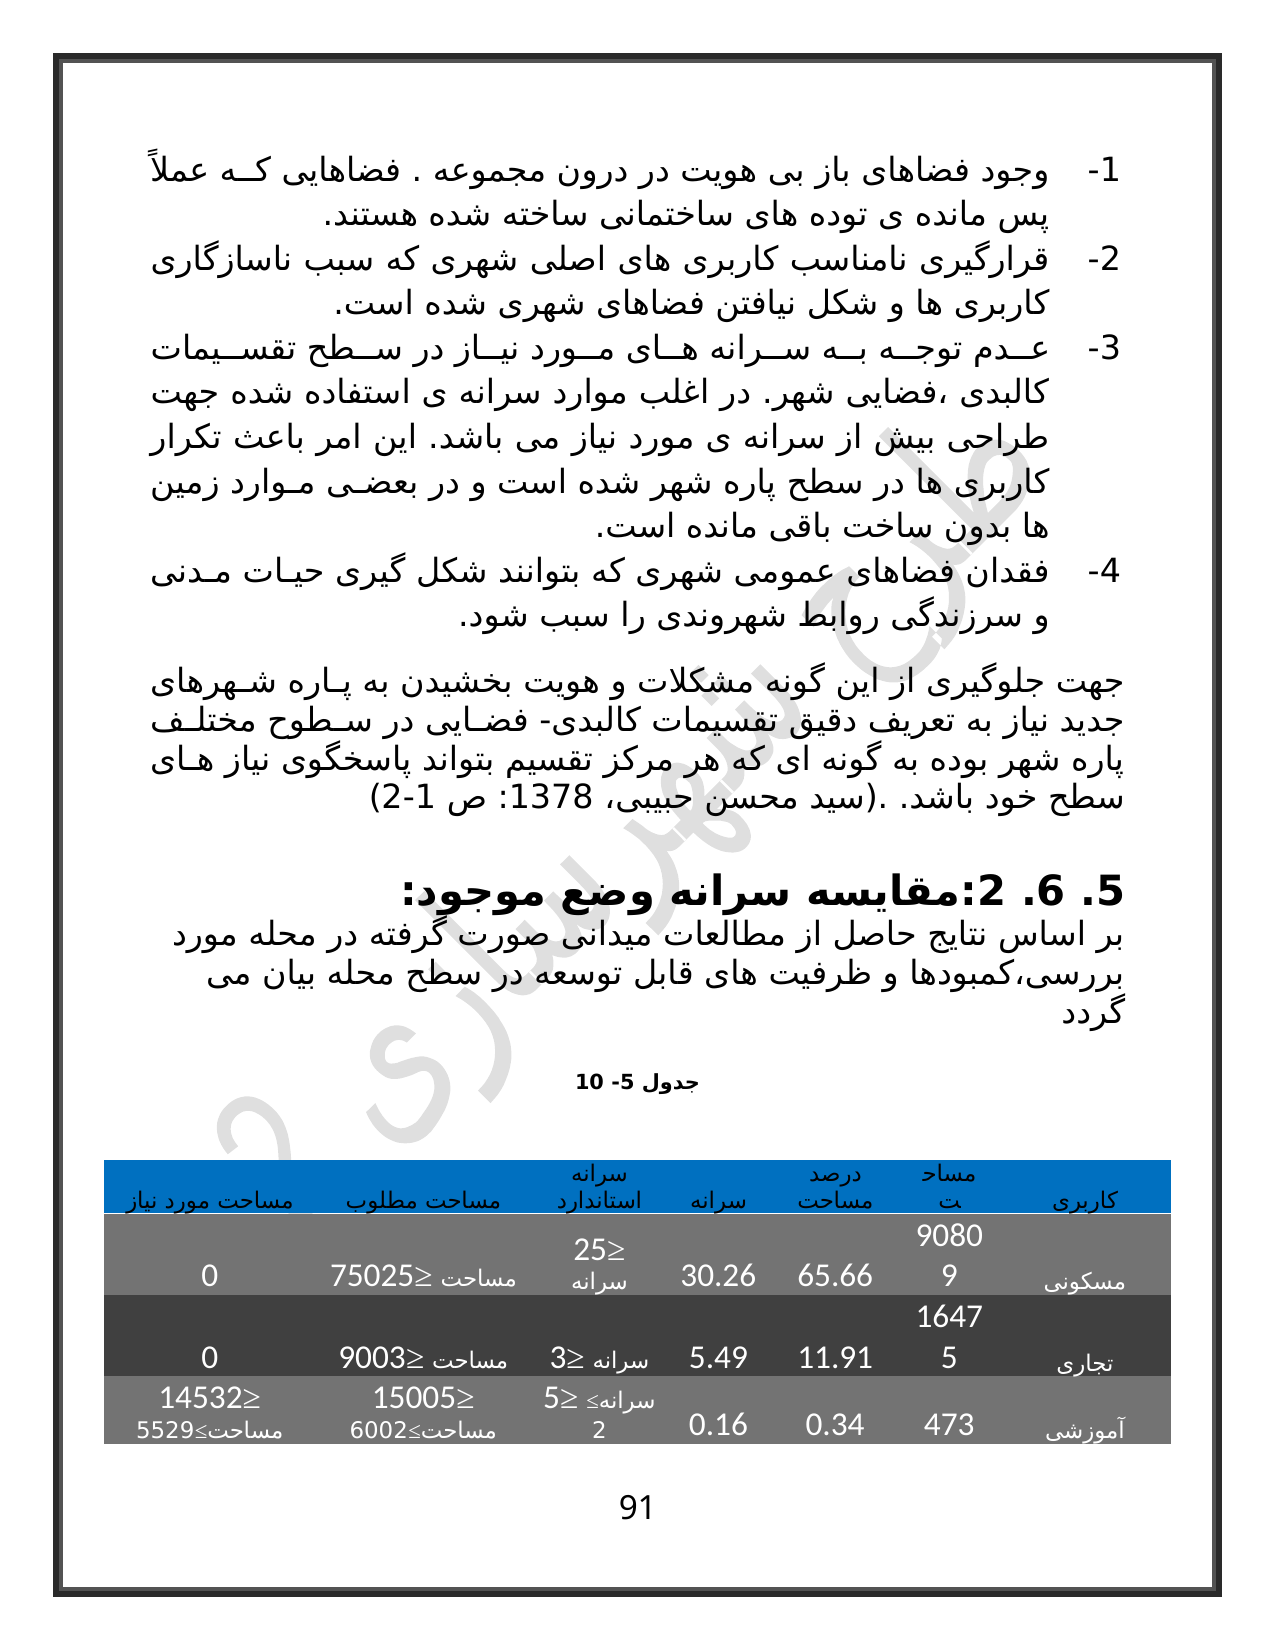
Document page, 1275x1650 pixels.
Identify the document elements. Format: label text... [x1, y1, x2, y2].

table_cell تجاری [998, 1295, 1171, 1376]
table_cell 0.34 [770, 1376, 900, 1444]
table_header مساحت [900, 1160, 998, 1213]
table_cell 11.91 [770, 1295, 900, 1376]
table_cell 14532≥ مساحت≥5529 [104, 1376, 315, 1444]
table_cell 16475 [900, 1295, 998, 1376]
table_cell 90809 [900, 1214, 998, 1295]
table_cell 3≥ سرانه [531, 1295, 667, 1376]
table_cell 15005≥ مساحت≥6002 [315, 1376, 531, 1444]
list فقدان فضاهای عمومی شهری که بتوانند شکل گیری حیات مدنی و سرزندگی روابط شهروندی را سبب شود. [150, 551, 1087, 635]
table_cell 30.26 [667, 1214, 770, 1295]
text جدول 5- 10 [150, 1070, 1125, 1094]
table_cell 9003≥ مساحت [315, 1295, 531, 1376]
table_cell 5≥ سرانه≥2 [531, 1376, 667, 1444]
table_header سرانه [667, 1160, 770, 1213]
list قرارگیری نامناسب کاربری های اصلی شهری که سبب ناسازگاری کاربری ها و شکل نیافتن فضاهای شهری شده است. [150, 239, 1087, 323]
table_cell مسکونی [998, 1214, 1171, 1295]
table_header مساحت مورد نیاز [104, 1160, 315, 1213]
table_header سرانه استاندارد [531, 1160, 667, 1213]
table_header درصد مساحت [770, 1160, 900, 1213]
text بر اساس نتایج حاصل از مطالعات میدانی صورت گرفته در محله مورد بررسی،کمبودها و ظرفیت های قابل توسعه در سطح محله بیان می گردد [150, 915, 1125, 1031]
subtitle 5. 6. 2:مقایسه سرانه وضع موجود: [150, 866, 1125, 915]
table_cell 0 [104, 1214, 315, 1295]
table_cell 65.66 [770, 1214, 900, 1295]
list عدم توجه به سرانه های مورد نیاز در سطح تقسیمات کالبدی ،فضایی شهر. در اغلب موارد سرانه ی استفاده شده جهت طراحی بیش از سرانه ی مورد نیاز می باشد. این امر باعث تکرار کاربری ها در سطح پاره شهر شده است و در بعضی موارد زمین ها بدون ساخت باقی مانده است. [150, 328, 1087, 546]
table_header مساحت مطلوب [315, 1160, 531, 1213]
text جهت جلوگیری از این گونه مشکلات و هویت بخشیدن به پاره شهرهای جدید نیاز به تعریف دقیق تقسیمات کالبدی- فضایی در سطوح مختلف پاره شهر بوده به گونه ای که هر مرکز تقسیم بتواند پاسخگوی نیاز های سطح خود باشد. .(سید محسن حبیبی، 1378: ص 1-2) [150, 661, 1125, 817]
table_cell 0 [104, 1295, 315, 1376]
table_cell آموزشی [998, 1376, 1171, 1444]
table_cell 0.16 [667, 1376, 770, 1444]
table_cell 25≥ سرانه [531, 1214, 667, 1295]
table_header کاربری [998, 1160, 1171, 1213]
list وجود فضاهای باز بی هویت در درون مجموعه . فضاهایی که عملاً پس مانده ی توده های ساختمانی ساخته شده هستند. [150, 150, 1087, 233]
table_cell 473 [900, 1376, 998, 1444]
table_cell 75025≥ مساحت [315, 1214, 531, 1295]
table_cell 5.49 [667, 1295, 770, 1376]
